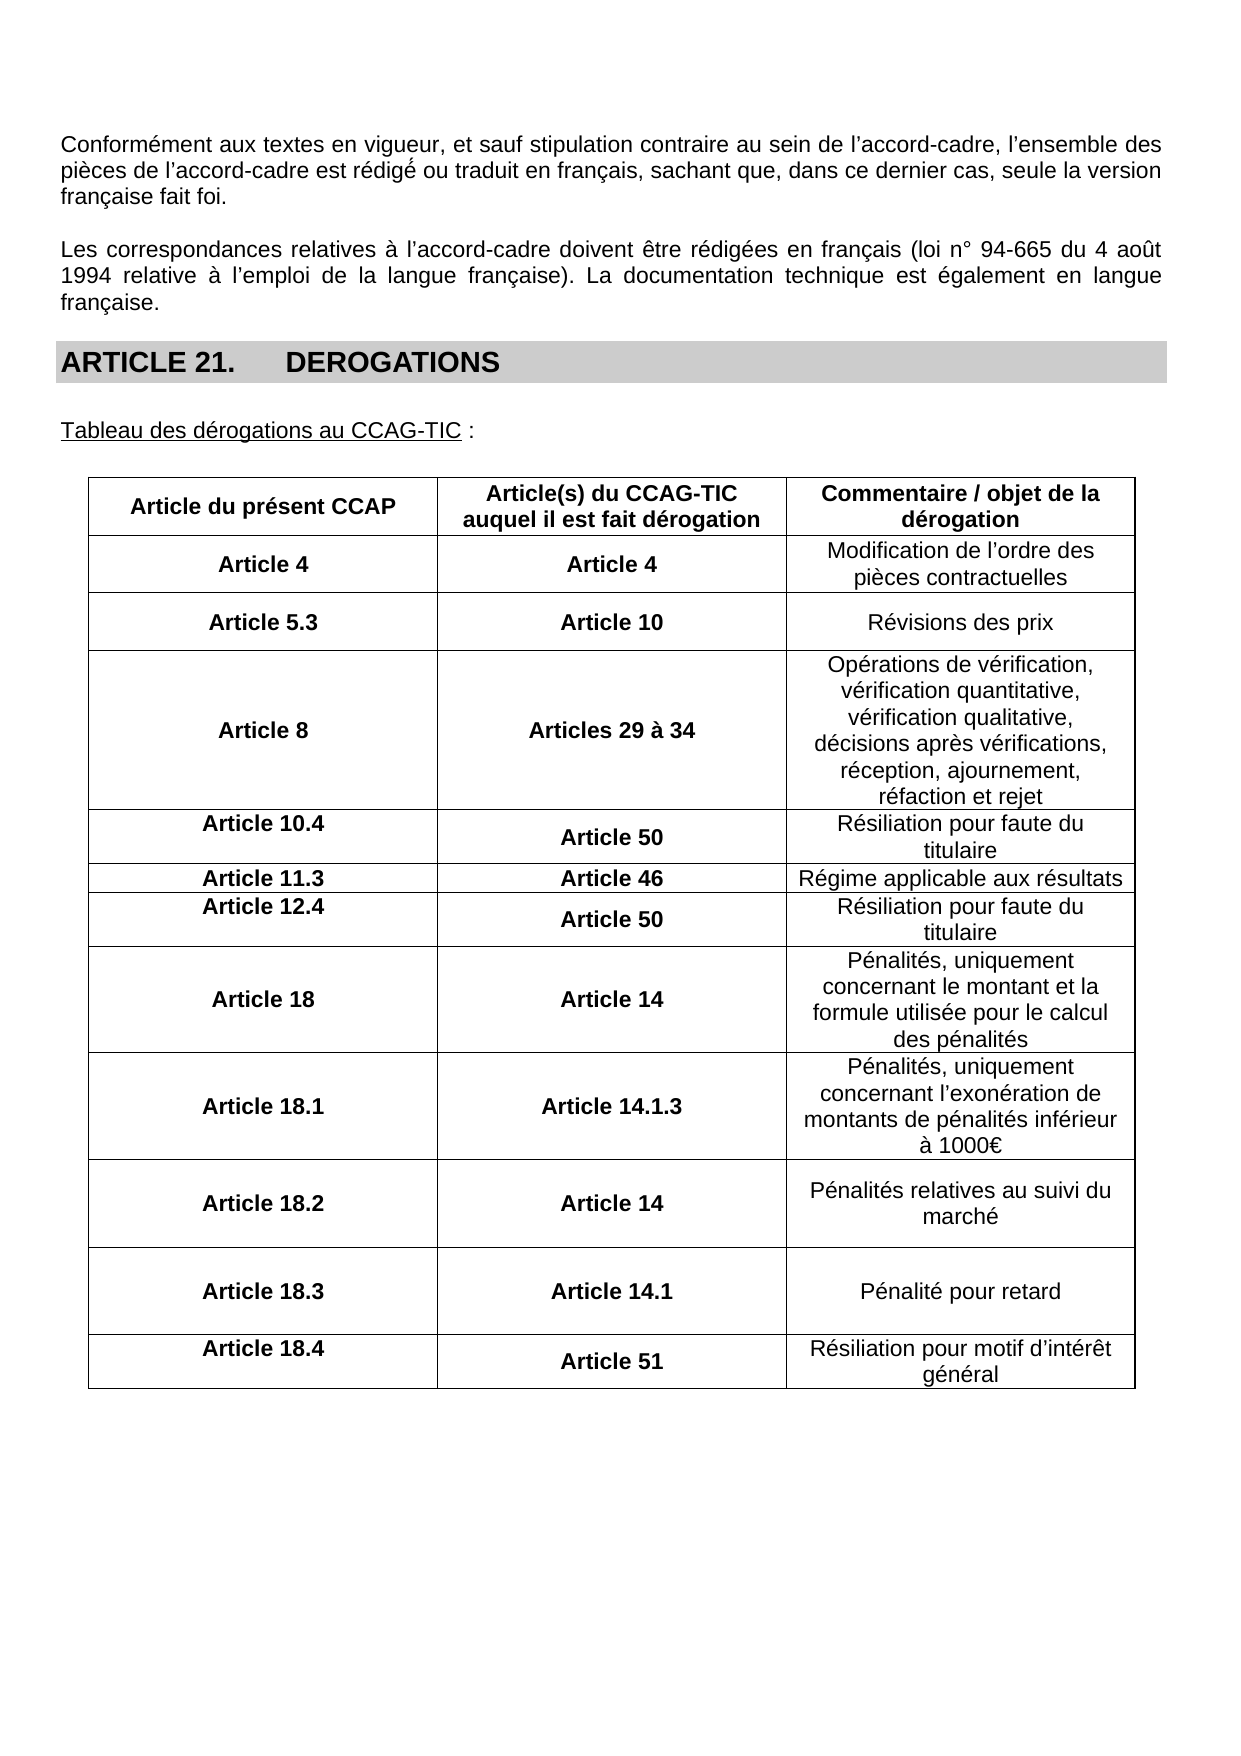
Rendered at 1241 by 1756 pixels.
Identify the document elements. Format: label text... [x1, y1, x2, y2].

table_cell Résiliation pour faute du titulaire [787, 893, 1134, 946]
table_cell Pénalités, uniquement concernant l’exonération de montants de pénalités inférieur à 1000€ [787, 1053, 1134, 1158]
table_cell Article 50 [438, 893, 786, 946]
table_cell Article 11.3 [89, 864, 437, 892]
table_cell Article 18.1 [89, 1053, 437, 1158]
text Tableau des dérogations au CCAG-TIC : [60, 417, 1163, 443]
table_cell Article 18.2 [89, 1160, 437, 1247]
table_cell Article 14 [438, 947, 786, 1052]
table_cell Article 12.4 [89, 893, 437, 946]
text Les correspondances relatives à l’accord-cadre doivent être rédigées en français (loi n° 94-665 du 4 août 1994 relative à l’emploi de la langue française). La documentation technique est également en langue française. [60, 236, 1163, 315]
table_cell Résiliation pour faute du titulaire [787, 810, 1134, 863]
table_cell Article 51 [438, 1335, 786, 1388]
table_cell Article 5.3 [89, 593, 437, 650]
table_cell Pénalités relatives au suivi du marché [787, 1160, 1134, 1247]
table_cell Résiliation pour motif d’intérêt général [787, 1335, 1134, 1388]
table_cell Modification de l’ordre des pièces contractuelles [787, 536, 1134, 592]
table_cell Article 18.4 [89, 1335, 437, 1388]
table_cell Article 8 [89, 651, 437, 809]
table_cell Article 18 [89, 947, 437, 1052]
table_cell Article 10 [438, 593, 786, 650]
table_cell Article 4 [89, 536, 437, 592]
text Conformément aux textes en vigueur, et sauf stipulation contraire au sein de l’accord-cadre, l’ensemble des pièces de l’accord-cadre est rédigé́ ou traduit en français, sachant que, dans ce dernier cas, seule la version française fait foi. [60, 131, 1163, 209]
table_cell Régime applicable aux résultats [787, 864, 1134, 892]
table_cell Article 50 [438, 810, 786, 863]
table_cell Révisions des prix [787, 593, 1134, 650]
table_cell Pénalité pour retard [787, 1248, 1134, 1334]
table_cell Article 14.1.3 [438, 1053, 786, 1158]
table_cell Articles 29 à 34 [438, 651, 786, 809]
table_cell Pénalités, uniquement concernant le montant et la formule utilisée pour le calcul des pénalités [787, 947, 1134, 1052]
subtitle DEROGATIONS [58, 344, 1165, 381]
table_cell Article 14.1 [438, 1248, 786, 1334]
table_header Article du présent CCAP [89, 478, 437, 534]
table_header Article(s) du CCAG-TIC auquel il est fait dérogation [438, 478, 786, 534]
table_cell Article 10.4 [89, 810, 437, 863]
table_header Commentaire / objet de la dérogation [787, 478, 1134, 534]
table_cell Article 46 [438, 864, 786, 892]
table_cell Article 18.3 [89, 1248, 437, 1334]
table_cell Opérations de vérification, vérification quantitative, vérification qualitative, décisions après vérifications, réception, ajournement, réfaction et rejet [787, 651, 1134, 809]
table_cell Article 14 [438, 1160, 786, 1247]
table_cell Article 4 [438, 536, 786, 592]
